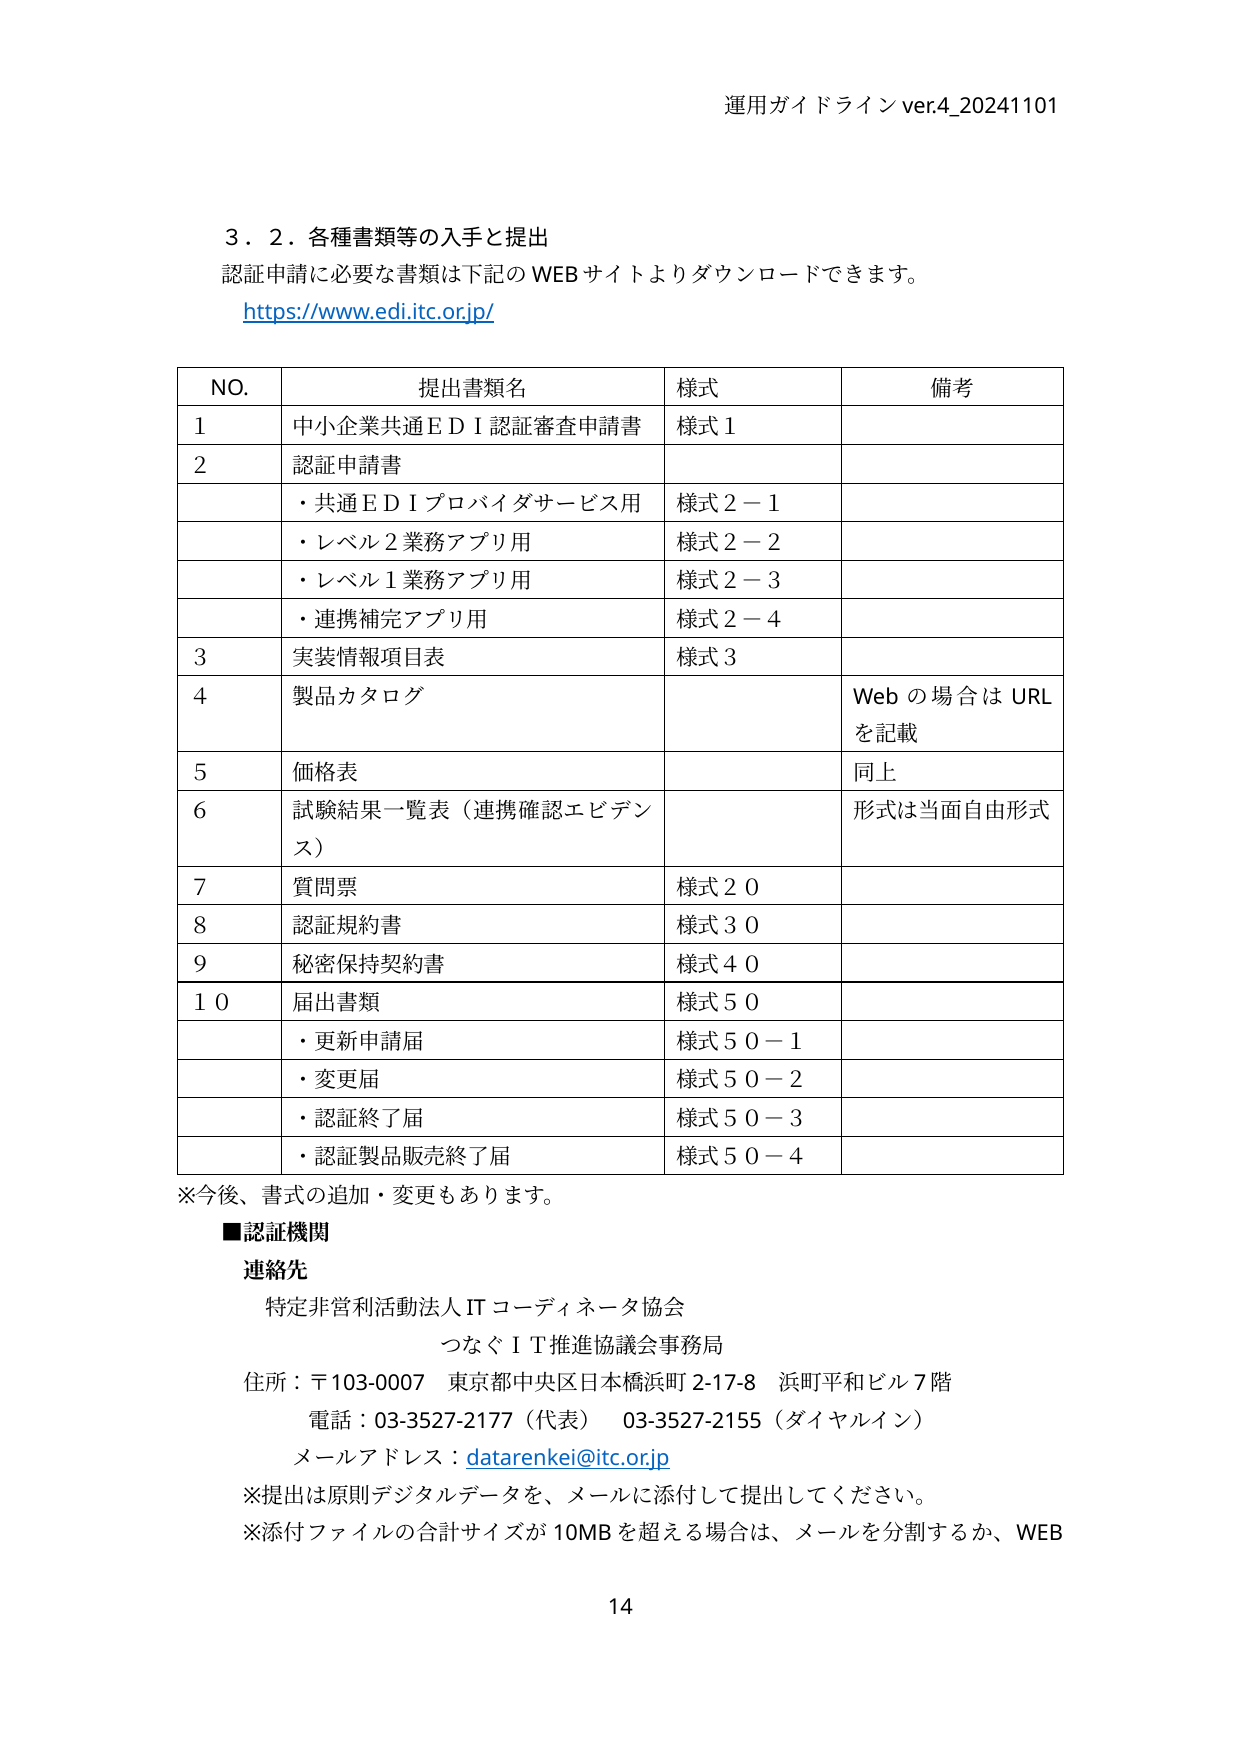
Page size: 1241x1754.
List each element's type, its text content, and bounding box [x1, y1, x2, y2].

table_cell [665, 791, 841, 866]
table_cell 様式２－１ [665, 484, 841, 521]
table_cell ３ [178, 638, 281, 675]
table_cell [178, 599, 281, 637]
table_cell 同上 [842, 752, 1063, 790]
table_cell [178, 522, 281, 559]
table_cell ・共通ＥＤＩプロバイダサービス用 [282, 484, 664, 521]
table_cell 様式２－３ [665, 561, 841, 598]
table_cell [842, 1060, 1063, 1097]
table_cell [842, 638, 1063, 675]
table_cell ・連携補完アプリ用 [282, 599, 664, 637]
table_cell [178, 561, 281, 598]
table_cell 様式１ [665, 406, 841, 444]
table_cell [178, 484, 281, 521]
table_cell [665, 676, 841, 751]
table_cell １ [178, 406, 281, 444]
table_cell １０ [178, 983, 281, 1020]
table_cell ・更新申請届 [282, 1021, 664, 1058]
table_header NO. [178, 368, 281, 405]
table_cell ・認証製品販売終了届 [282, 1137, 664, 1174]
table_cell ２ [178, 445, 281, 482]
table_cell ・レベル２業務アプリ用 [282, 522, 664, 559]
table_cell 様式５０－４ [665, 1137, 841, 1174]
table_cell 質問票 [282, 867, 664, 904]
table_cell 様式５０ [665, 983, 841, 1020]
table_cell ８ [178, 905, 281, 943]
table_cell 認証申請書 [282, 445, 664, 482]
table_cell 実装情報項目表 [282, 638, 664, 675]
table_cell [842, 1137, 1063, 1174]
table_cell 様式３０ [665, 905, 841, 943]
text メールアドレス：datarenkei@itc.or.jp [177, 1438, 1063, 1475]
table_cell ５ [178, 752, 281, 790]
table_cell ９ [178, 944, 281, 981]
table_cell [842, 445, 1063, 482]
table_cell [842, 599, 1063, 637]
table_cell 秘密保持契約書 [282, 944, 664, 981]
subtitle ３．２．各種書類等の入手と提出 [177, 217, 1063, 254]
table_cell 様式５０－２ [665, 1060, 841, 1097]
table_cell [178, 1060, 281, 1097]
table_header 提出書類名 [282, 368, 664, 405]
table_cell 試験結果一覧表（連携確認エビデンス） [282, 791, 664, 866]
table_cell [842, 1098, 1063, 1136]
text ※今後、書式の追加・変更もあります。 [177, 1175, 1063, 1213]
table_cell 中小企業共通ＥＤＩ認証審査申請書 [282, 406, 664, 444]
table_cell 届出書類 [282, 983, 664, 1020]
table_cell 製品カタログ [282, 676, 664, 751]
table_cell 様式２０ [665, 867, 841, 904]
table_cell [842, 905, 1063, 943]
table_cell 認証規約書 [282, 905, 664, 943]
table_cell 様式２－４ [665, 599, 841, 637]
table_cell [842, 522, 1063, 559]
text ■認証機関 [177, 1213, 1063, 1250]
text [243, 1513, 1063, 1550]
table_cell Webの場合はURLを記載 [842, 676, 1063, 751]
table_cell 価格表 [282, 752, 664, 790]
table_cell 形式は当面自由形式 [842, 791, 1063, 866]
text 連絡先 [177, 1250, 1063, 1288]
table_cell 様式４０ [665, 944, 841, 981]
text https://www.edi.itc.or.jp/ [177, 292, 1063, 329]
table_cell ６ [178, 791, 281, 866]
table_cell [178, 1021, 281, 1058]
table_cell [842, 484, 1063, 521]
table_cell [178, 1137, 281, 1174]
text つなぐＩＴ推進協議会事務局 [177, 1325, 1063, 1363]
table_cell [842, 983, 1063, 1020]
table_cell ・認証終了届 [282, 1098, 664, 1136]
table_header 様式 [665, 368, 841, 405]
table_cell [842, 944, 1063, 981]
table_cell [665, 752, 841, 790]
table_header 備考 [842, 368, 1063, 405]
table_cell [665, 445, 841, 482]
table_cell ７ [178, 867, 281, 904]
text ※提出は原則デジタルデータを、メールに添付して提出してください。 [177, 1475, 1063, 1513]
table_cell ・レベル１業務アプリ用 [282, 561, 664, 598]
table_cell [842, 561, 1063, 598]
table_cell 様式５０－１ [665, 1021, 841, 1058]
text 電話：03-3527-2177（代表） 03-3527-2155（ダイヤルイン） [177, 1400, 1063, 1438]
table_cell 様式２－２ [665, 522, 841, 559]
table_cell 様式３ [665, 638, 841, 675]
table_cell [842, 406, 1063, 444]
table_cell 様式５０－３ [665, 1098, 841, 1136]
table_cell [842, 867, 1063, 904]
table_cell [842, 1021, 1063, 1058]
text 認証申請に必要な書類は下記のWEBサイトよりダウンロードできます。 [177, 254, 1063, 292]
table_cell [178, 1098, 281, 1136]
text 特定非営利活動法人ITコーディネータ協会 [177, 1288, 1063, 1325]
table_cell ４ [178, 676, 281, 751]
text 住所：〒103-0007 東京都中央区日本橋浜町2-17-8 浜町平和ビル7階 [177, 1363, 1063, 1400]
table_cell ・変更届 [282, 1060, 664, 1097]
